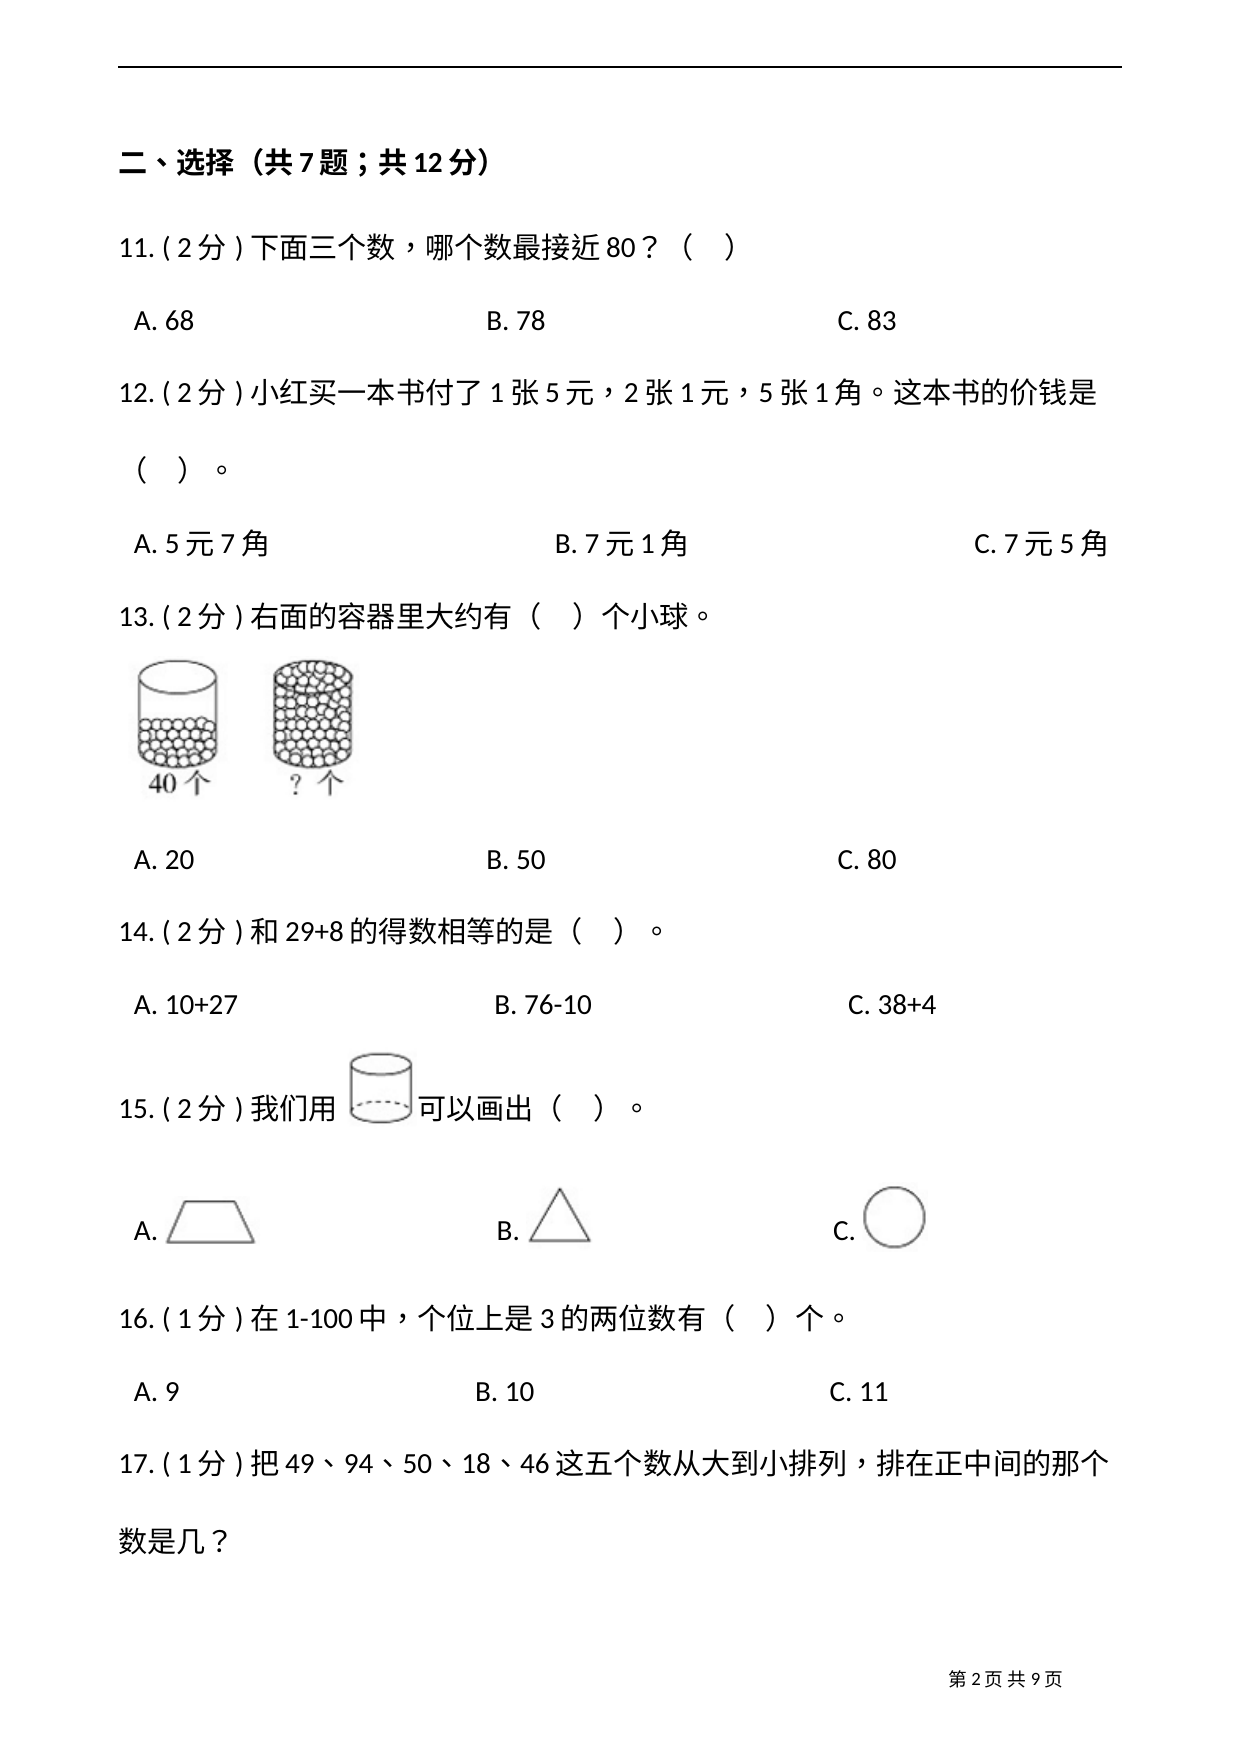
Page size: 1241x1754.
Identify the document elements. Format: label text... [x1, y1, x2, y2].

text A. 20 B. 50 C. 80 [134, 826, 1122, 891]
text A. 9 B. 10 C. 11 [134, 1359, 1122, 1424]
text A. 10+27 B. 76-10 C. 38+4 [134, 971, 1122, 1036]
picture [482, 862, 487, 870]
picture [345, 1043, 417, 1133]
text 15. ( 2分 ) 我们用 可以画出（ ）。 [118, 1043, 1122, 1173]
text A. 5元7角 B. 7元1角 C. 7元5角 [134, 511, 1122, 576]
text 二、选择（共7题；共12分） [118, 129, 1122, 194]
text 13. ( 2分 ) 右面的容器里大约有（ ）个小球。 [118, 584, 1122, 649]
text 12. ( 2分 ) 小红买一本书付了1张5元，2张1元，5张1角。这本书的价钱是（ ）。 [118, 360, 1122, 503]
picture [526, 1181, 597, 1252]
picture [164, 1196, 260, 1252]
text 14. ( 2分 ) 和29+8的得数相等的是（ ）。 [118, 898, 1122, 963]
text 17. ( 1分 ) 把49、94、50、18、46这五个数从大到小排列，排在正中间的那个数是几？ [118, 1431, 1122, 1574]
picture [862, 1182, 928, 1252]
picture [124, 656, 360, 809]
text A. B. C. [134, 1181, 1122, 1279]
text A. 68 B. 78 C. 83 [134, 288, 1122, 353]
text 16. ( 1分 ) 在1-100中，个位上是3的两位数有（ ）个。 [118, 1286, 1122, 1351]
text 11. ( 2分 ) 下面三个数，哪个数最接近80？（ ） [118, 215, 1122, 280]
